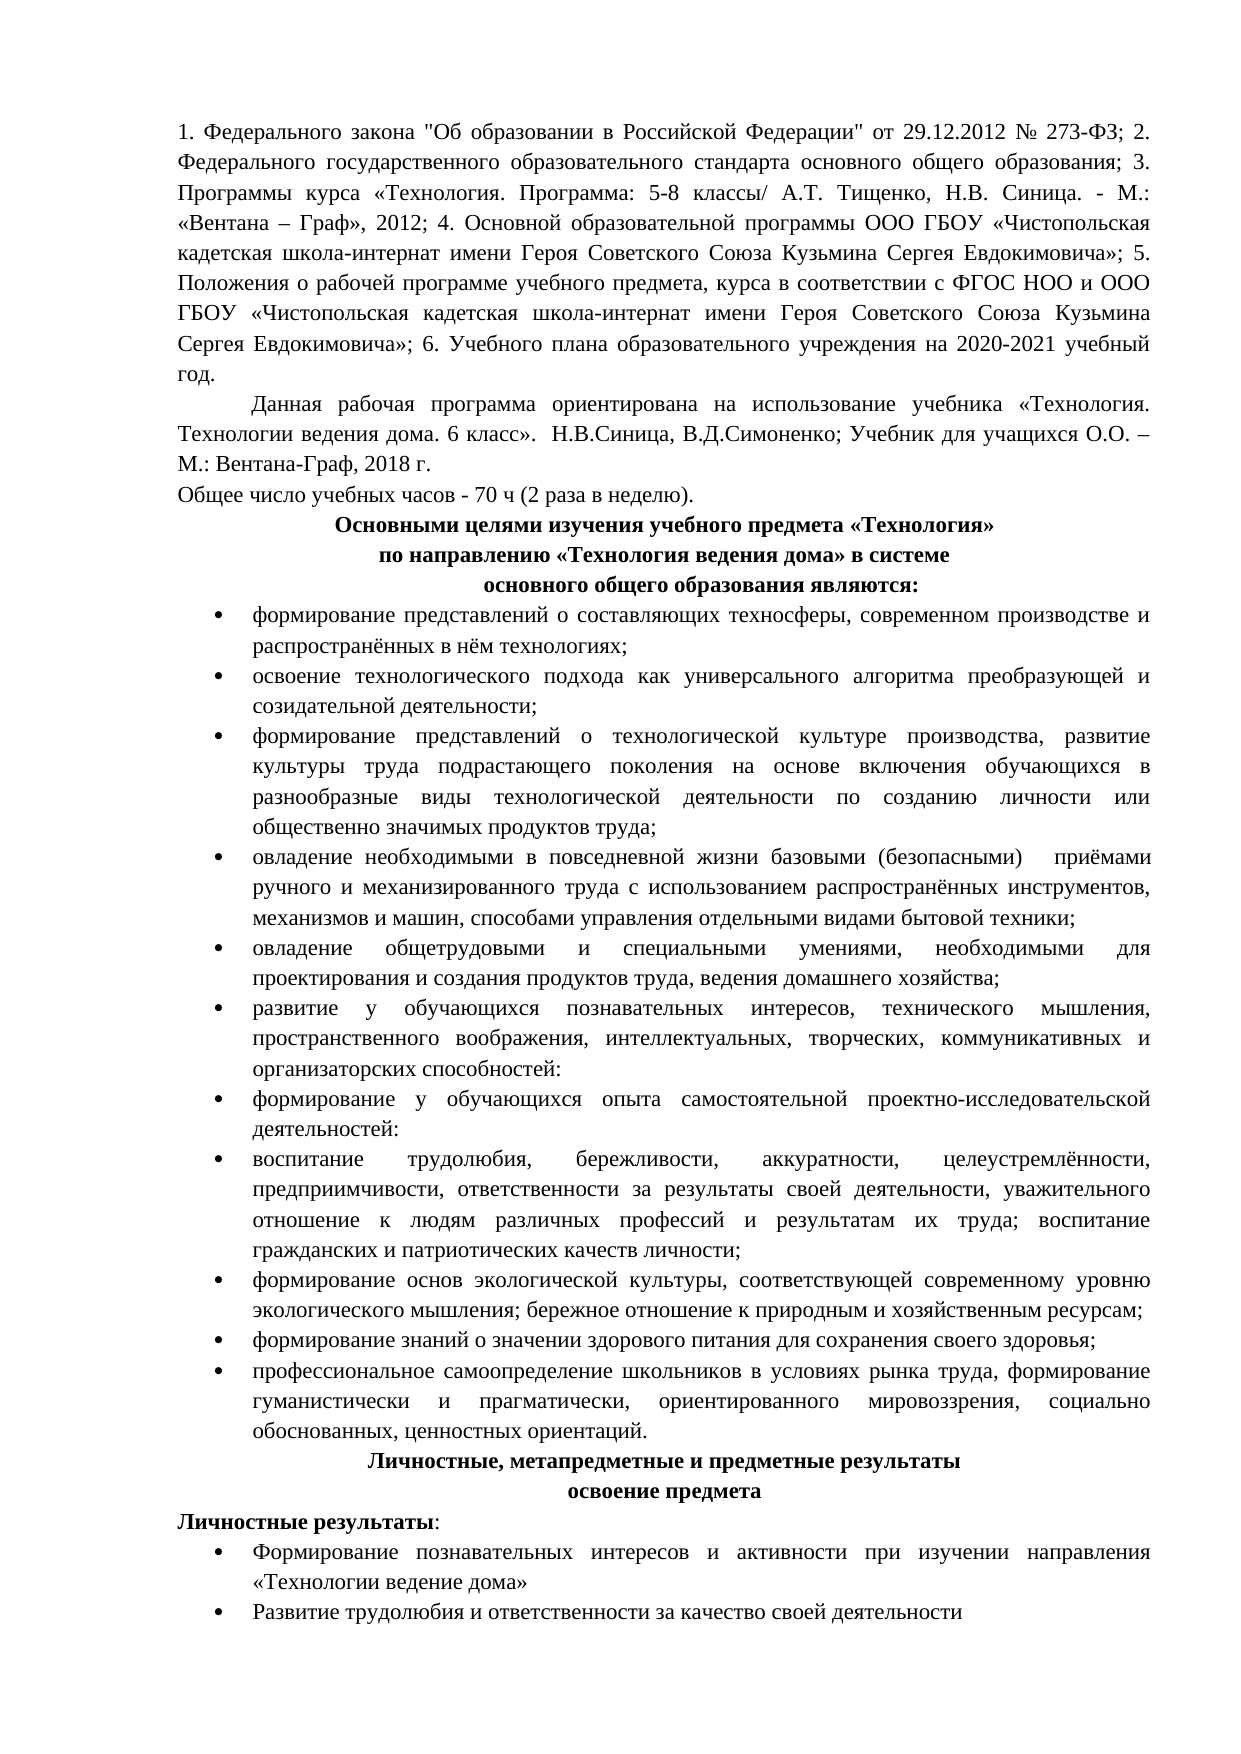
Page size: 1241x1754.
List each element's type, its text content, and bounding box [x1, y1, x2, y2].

list развитие у обучающихся познавательных интересов, технического мышления, пространственного воображения, интеллектуальных, творческих, коммуникативных и организаторских способностей: [215, 994, 1152, 1081]
text Основными целями изучения учебного предмета «Технология» [177, 511, 1152, 537]
text Личностные результаты: [177, 1508, 1152, 1534]
list воспитание трудолюбия, бережливости, аккуратности, целеустремлённости, предприимчивости, ответственности за результаты своей деятельности, уважительного отношение к людям различных профессий и результатам их труда; воспитание гражданских и патриотических качеств личности; [215, 1145, 1152, 1262]
text Данная рабочая программа ориентирована на использование учебника «Технология. Технологии ведения дома. 6 класс». Н.В.Синица, В.Д.Симоненко; Учебник для учащихся О.О. – М.: Вентана-Граф, 2018 г. [177, 390, 1152, 477]
list формирование знаний о значении здорового питания для сохранения своего здоровья; [215, 1326, 1152, 1353]
list овладение общетрудовыми и специальными умениями, необходимыми для проектирования и создания продуктов труда, ведения домашнего хозяйства; [215, 934, 1152, 990]
text освоение предмета [177, 1477, 1152, 1504]
list профессиональное самоопределение школьников в условиях рынка труда, формирование гуманистически и прагматически, ориентированного мировоззрения, социально обоснованных, ценностных ориентаций. [215, 1357, 1152, 1443]
text по направлению «Технология ведения дома» в системе [177, 541, 1152, 567]
list овладение необходимыми в повседневной жизни базовыми (безопасными) приёмами ручного и механизированного труда с использованием распространённых инструментов, механизмов и машин, способами управления отдельными видами бытовой техники; [215, 843, 1152, 930]
list формирование представлений о составляющих техносферы, современном производстве и распространённых в нём технологиях; [215, 601, 1152, 658]
list освоение технологического подхода как универсального алгоритма преобразующей и созидательной деятельности; [215, 662, 1152, 718]
list Формирование познавательных интересов и активности при изучении направления «Технологии ведение дома» [215, 1538, 1152, 1594]
text Общее число учебных часов - 70 ч (2 раза в неделю). [177, 481, 1152, 507]
list Развитие трудолюбия и ответственности за качество своей деятельности [215, 1598, 1152, 1625]
list формирование представлений о технологической культуре производства, развитие культуры труда подрастающего поколения на основе включения обучающихся в разнообразные виды технологической деятельности по созданию личности или общественно значимых продуктов труда; [215, 722, 1152, 839]
text 1. Федерального закона "Об образовании в Российской Федерации" от 29.12.2012 № 273-ФЗ; 2. Федерального государственного образовательного стандарта основного общего образования; 3. Программы курса «Технология. Программа: 5-8 классы/ А.Т. Тищенко, Н.В. Синица. - М.: «Вентана – Граф», 2012; 4. Основной образовательной программы ООО ГБОУ «Чистопольская кадетская школа-интернат имени Героя Советского Союза Кузьмина Сергея Евдокимовича»; 5. Положения о рабочей программе учебного предмета, курса в соответствии с ФГОС НОО и ООО ГБОУ «Чистопольская кадетская школа-интернат имени Героя Советского Союза Кузьмина Сергея Евдокимовича»; 6. Учебного плана образовательного учреждения на 2020-2021 учебный год. [177, 118, 1152, 386]
list формирование основ экологической культуры, соответствующей современному уровню экологического мышления; бережное отношение к природным и хозяйственным ресурсам; [215, 1266, 1152, 1323]
text основного общего образования являются: [177, 571, 1152, 598]
list формирование у обучающихся опыта самостоятельной проектно-исследовательской деятельностей: [215, 1085, 1152, 1141]
text Личностные, метапредметные и предметные результаты [177, 1447, 1152, 1474]
